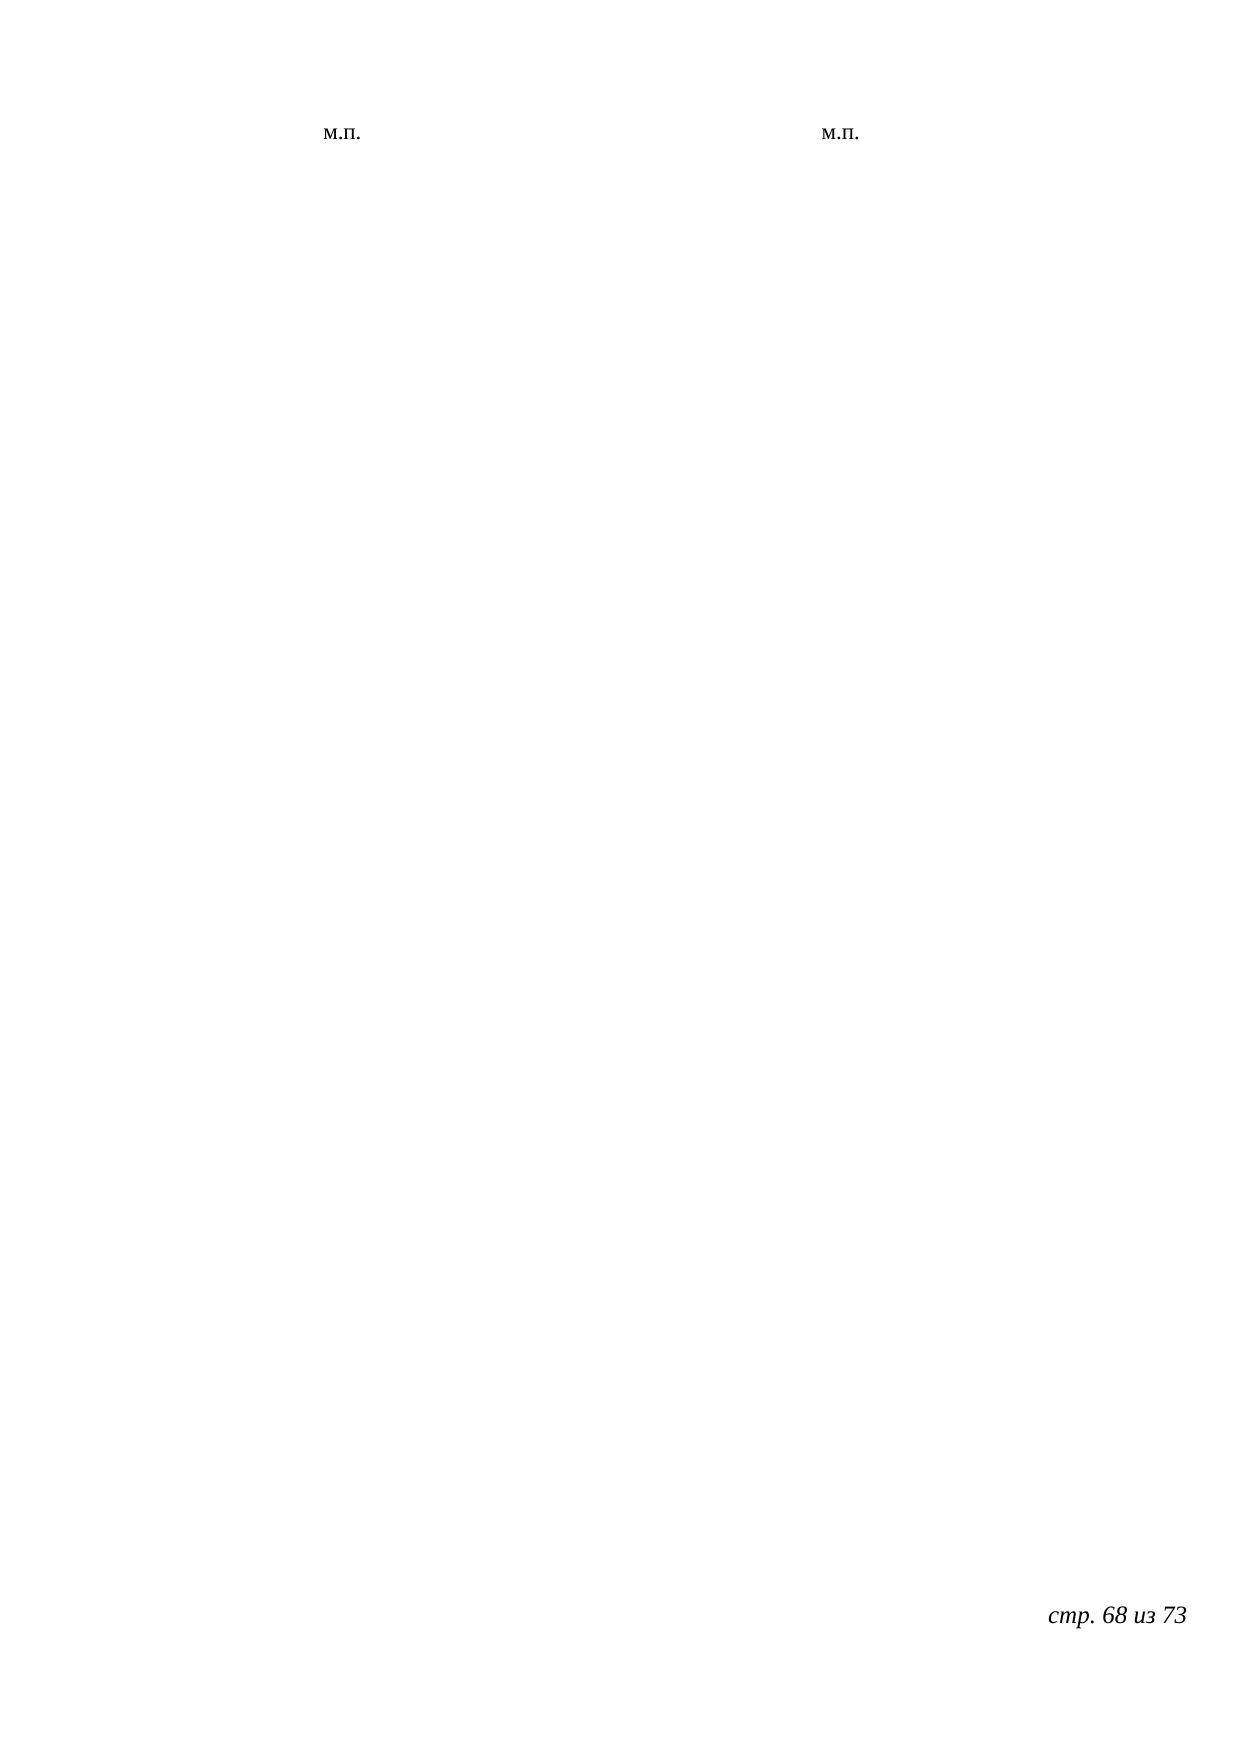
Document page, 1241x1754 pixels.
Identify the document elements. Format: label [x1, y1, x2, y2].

table_cell [631, 118, 1167, 144]
table_cell [133, 118, 631, 144]
